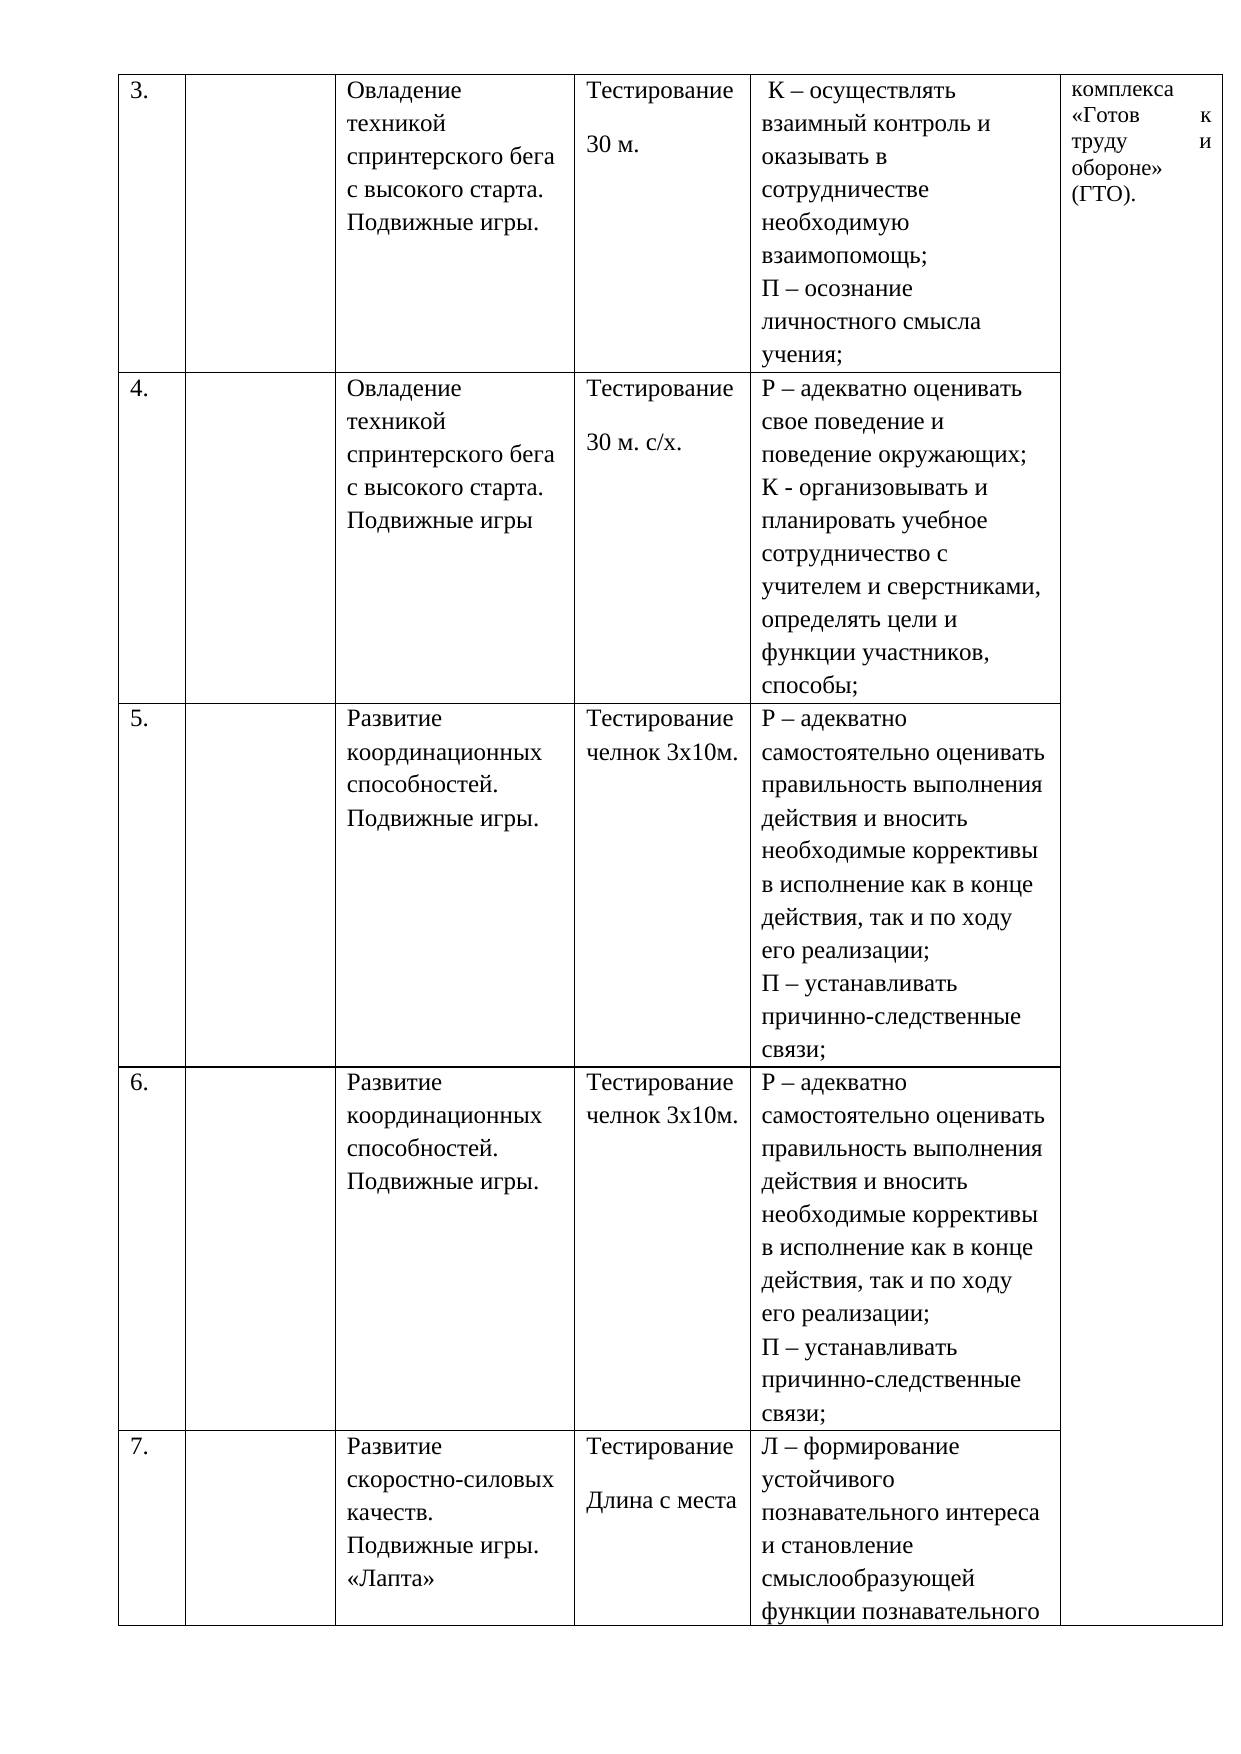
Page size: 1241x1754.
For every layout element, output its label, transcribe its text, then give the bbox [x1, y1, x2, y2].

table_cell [336, 1431, 574, 1625]
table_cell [751, 1431, 1060, 1625]
table_cell К – осуществлять взаимный контроль и оказывать в сотрудничестве необходимую взаимопомощь; П – осознание личностного смысла учения; [751, 75, 1060, 372]
table_cell 7. [119, 1431, 185, 1625]
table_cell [575, 1431, 750, 1625]
table_cell 3. [119, 75, 185, 372]
table_cell 6. [119, 1068, 185, 1430]
table_cell Тестирование . с/х. [575, 373, 750, 702]
table_cell [186, 704, 335, 1066]
table_cell Тестирование челнок 3х10м. [575, 704, 750, 1066]
table_cell Развитие координационных способностей. Подвижные игры. [336, 704, 574, 1066]
table_cell Р – адекватно самостоятельно оценивать правильность выполнения действия и вносить необходимые коррективы в исполнение как в конце действия, так и по ходу его реализации; П – устанавливать причинно-следственные связи; [751, 1068, 1060, 1430]
table_cell [186, 1431, 335, 1625]
table_cell Тестирование . [575, 75, 750, 372]
table_cell 4. [119, 373, 185, 702]
table_cell Р – адекватно оценивать свое поведение и поведение окружающих; К - организовывать и планировать учебное сотрудничество с учителем и сверстниками, определять цели и функции участников, способы; [751, 373, 1060, 702]
table_cell Тестирование челнок 3х10м. [575, 1068, 750, 1430]
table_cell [336, 75, 574, 372]
table_cell [186, 1068, 335, 1430]
table_cell [186, 75, 335, 372]
table_cell Овладение техникой спринтерского бега с высокого старта. Подвижные игры [336, 373, 574, 702]
table_cell [186, 373, 335, 702]
table_cell 5. [119, 704, 185, 1066]
table_cell Р – адекватно самостоятельно оценивать правильность выполнения действия и вносить необходимые коррективы в исполнение как в конце действия, так и по ходу его реализации; П – устанавливать причинно-следственные связи; [751, 704, 1060, 1066]
table_cell Развитие координационных способностей. Подвижные игры. [336, 1068, 574, 1430]
